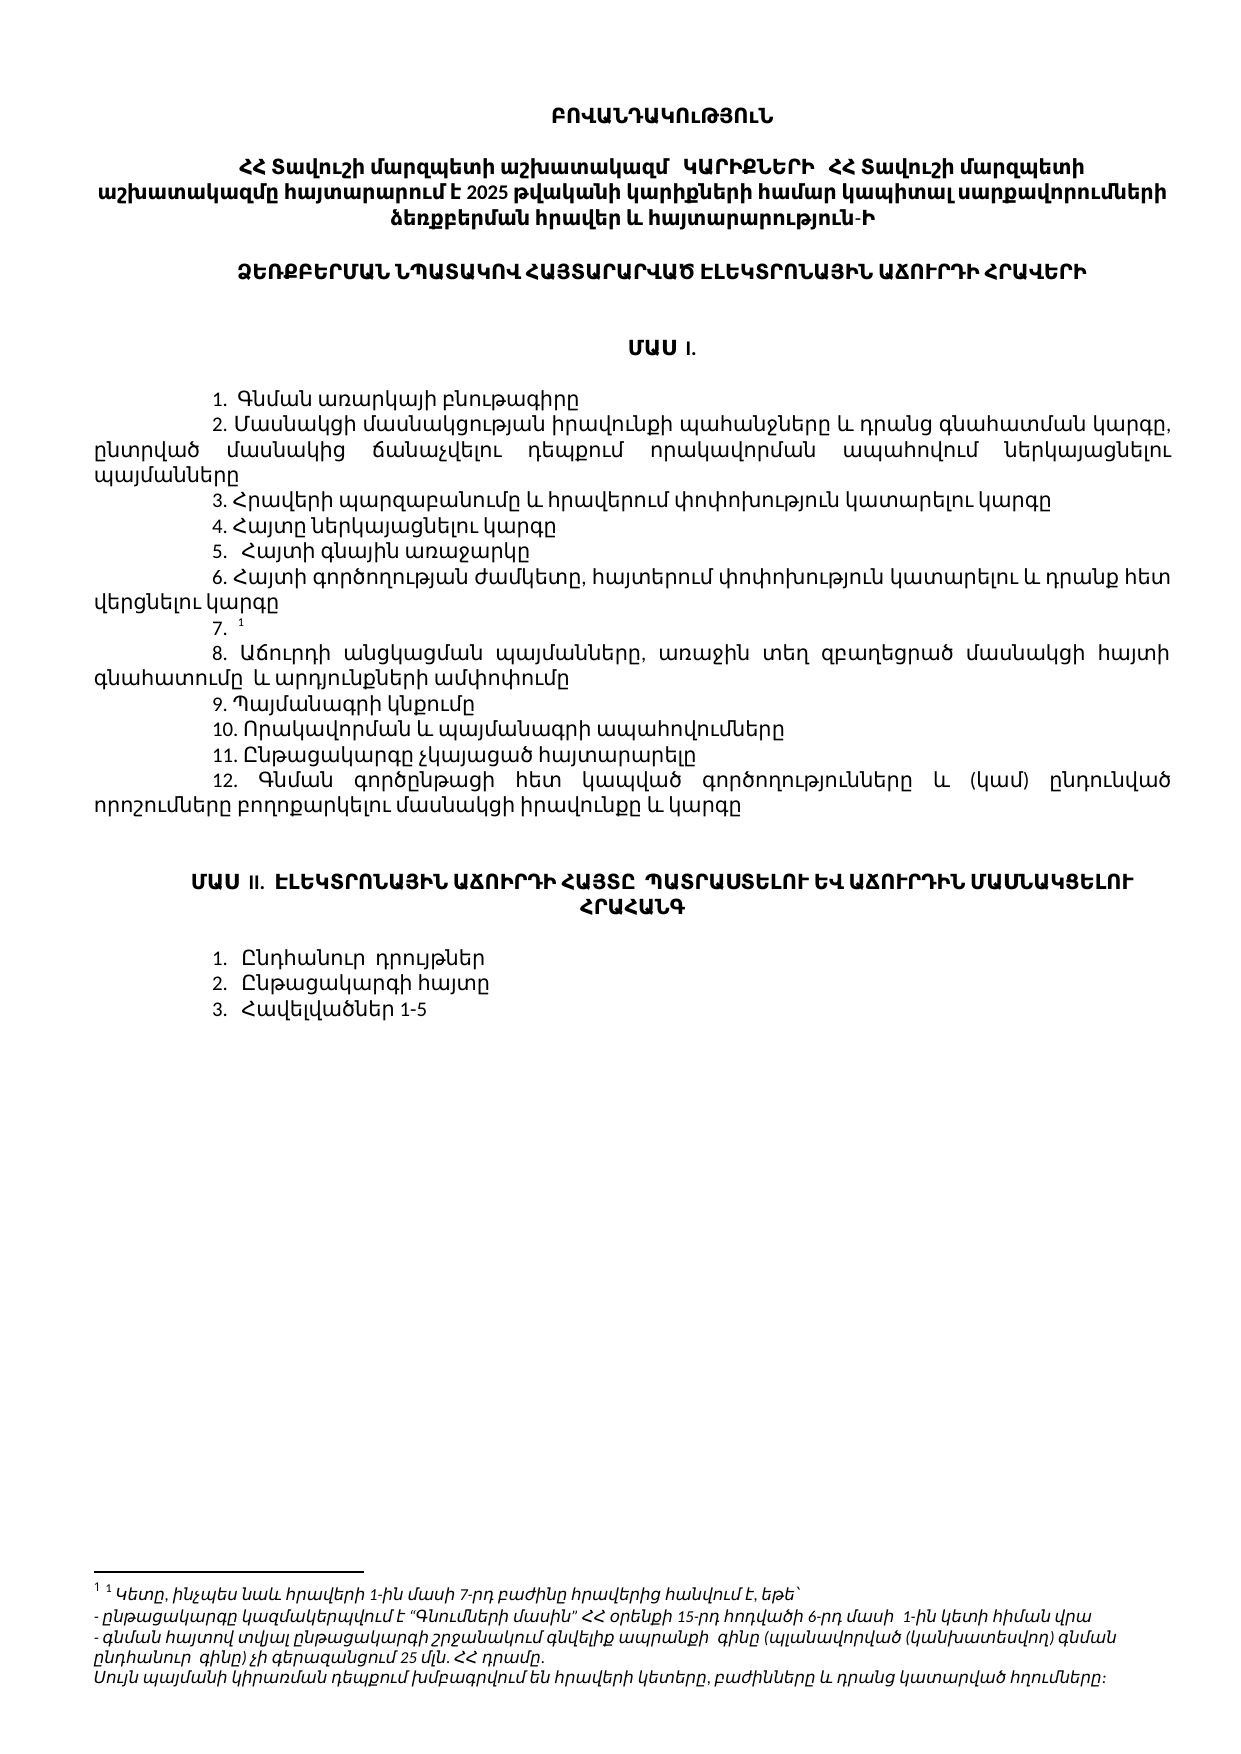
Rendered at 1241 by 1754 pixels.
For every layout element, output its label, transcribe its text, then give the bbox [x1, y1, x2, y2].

text 3. Հրավերի պարզաբանումը և հրավերում փոփոխություն կատարելու կարգը [94, 488, 1171, 513]
text 8. Աճուրդի անցկացման պայմանները, առաջին տեղ զբաղեցրած մասնակցի հայտի գնահատումը և արդյունքների ամփոփումը [94, 640, 1171, 691]
text ՄԱՍ II. ԷԼԵԿՏՐՈՆԱՅԻՆ ԱՃՈԻՐԴԻ ՀԱՅՏԸ ՊԱՏՐԱՍՏԵԼՈՒ ԵՎ ԱՃՈՒՐԴԻՆ ՄԱՍՆԱԿՑԵԼՈՒ ՀՐԱՀԱՆԳ [94, 869, 1171, 920]
text 3. Հավելվածներ 1-5 [94, 996, 1171, 1021]
text 7. 1 [94, 615, 1171, 640]
text 5. Հայտի գնային առաջարկը [94, 538, 1171, 564]
text ՄԱՍ I. [94, 335, 1171, 361]
text 10. Որակավորման և պայմանագրի ապահովումները [94, 716, 1171, 742]
text ԲՈՎԱՆԴԱԿՈւԹՅՈւՆ [94, 103, 1171, 128]
text 12. Գնման գործընթացի հետ կապված գործողությունները և (կամ) ընդունված որոշումները բողոքարկելու մասնակցի իրավունքը և կարգը [94, 767, 1171, 818]
text ՀՀ Տավուշի մարզպետի աշխատակազմ ԿԱՐԻՔՆԵՐԻ ՀՀ Տավուշի մարզպետի աշխատակազմը հայտարարում է 2025 թվականի կարիքների համար կապիտալ սարքավորումների ձեռքբերման հրավեր և հայտարարություն-Ի [94, 154, 1171, 230]
text 11. Ընթացակարգը չկայացած հայտարարելը [94, 742, 1171, 767]
text 9. Պայմանագրի կնքումը [94, 691, 1171, 716]
text ՁԵՌՔԲԵՐՄԱՆ ՆՊԱՏԱԿՈՎ ՀԱՅՏԱՐԱՐՎԱԾ ԷԼԵԿՏՐՈՆԱՅԻՆ ԱՃՈՒՐԴԻ ՀՐԱՎԵՐԻ [94, 259, 1171, 284]
text 2. Մասնակցի մասնակցության իրավունքի պահանջները և դրանց գնահատման կարգը, ընտրված մասնակից ճանաչվելու դեպքում որակավորման ապահովում ներկայացնելու պայմանները [94, 411, 1171, 488]
text 4. Հայտը ներկայացնելու կարգը [94, 513, 1171, 538]
text 2. Ընթացակարգի հայտը [94, 971, 1171, 996]
text 1. Գնման առարկայի բնութագիրը [94, 386, 1171, 411]
text 1. Ընդհանուր դրույթներ [94, 945, 1171, 971]
text 6. Հայտի գործողության ժամկետը, հայտերում փոփոխություն կատարելու և դրանք հետ վերցնելու կարգը [94, 564, 1171, 615]
